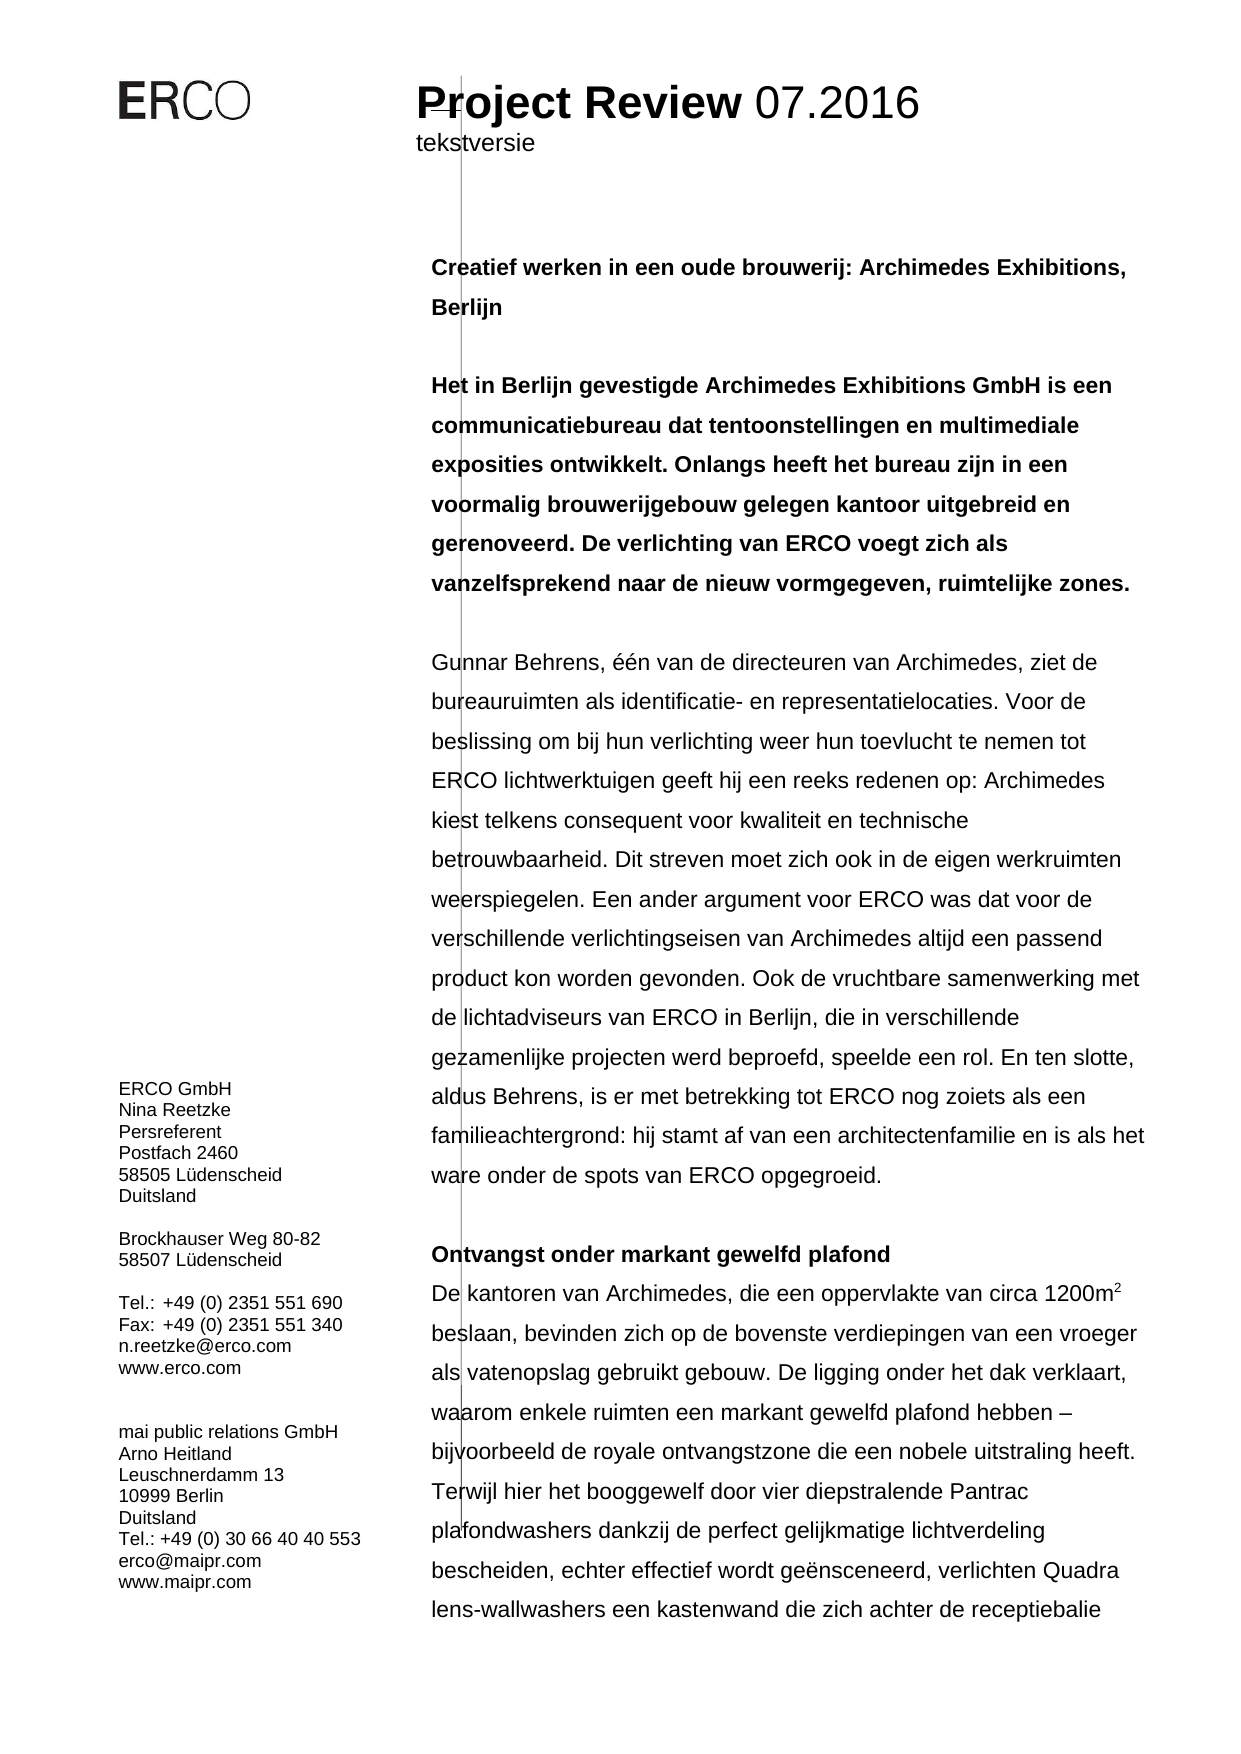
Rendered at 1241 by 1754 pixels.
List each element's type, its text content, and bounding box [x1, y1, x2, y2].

text Ontvangst onder markant gewelfd plafond [431, 1241, 1152, 1267]
picture [118, 79, 251, 121]
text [431, 1280, 1152, 1623]
text Creatief werken in een oude brouwerij: Archimedes Exhibitions, Berlijn [431, 254, 1152, 320]
text Het in Berlijn gevestigde Archimedes Exhibitions GmbH is een communicatiebureau dat tentoonstellingen en multimediale exposities ontwikkelt. Onlangs heeft het bureau zijn in een voormalig brouwerijgebouw gelegen kantoor uitgebreid en gerenoveerd. De verlichting van ERCO voegt zich als vanzelfsprekend naar de nieuw vormgegeven, ruimtelijke zones. [431, 372, 1152, 596]
text Gunnar Behrens, één van de directeuren van Archimedes, ziet de bureauruimten als identificatie- en representatielocaties. Voor de beslissing om bij hun verlichting weer hun toevlucht te nemen tot ERCO lichtwerktuigen geeft hij een reeks redenen op: Archimedes kiest telkens consequent voor kwaliteit en technische betrouwbaarheid. Dit streven moet zich ook in de eigen werkruimten weerspiegelen. Een ander argument voor ERCO was dat voor de verschillende verlichtingseisen van Archimedes altijd een passend product kon worden gevonden. Ook de vruchtbare samenwerking met de lichtadviseurs van ERCO in Berlijn, die in verschillende gezamenlijke projecten werd beproefd, speelde een rol. En ten slotte, aldus Behrens, is er met betrekking tot ERCO nog zoiets als een familieachtergrond: hij stamt af van een architectenfamilie en is als het ware onder de spots van ERCO opgegroeid. [431, 649, 1152, 1188]
